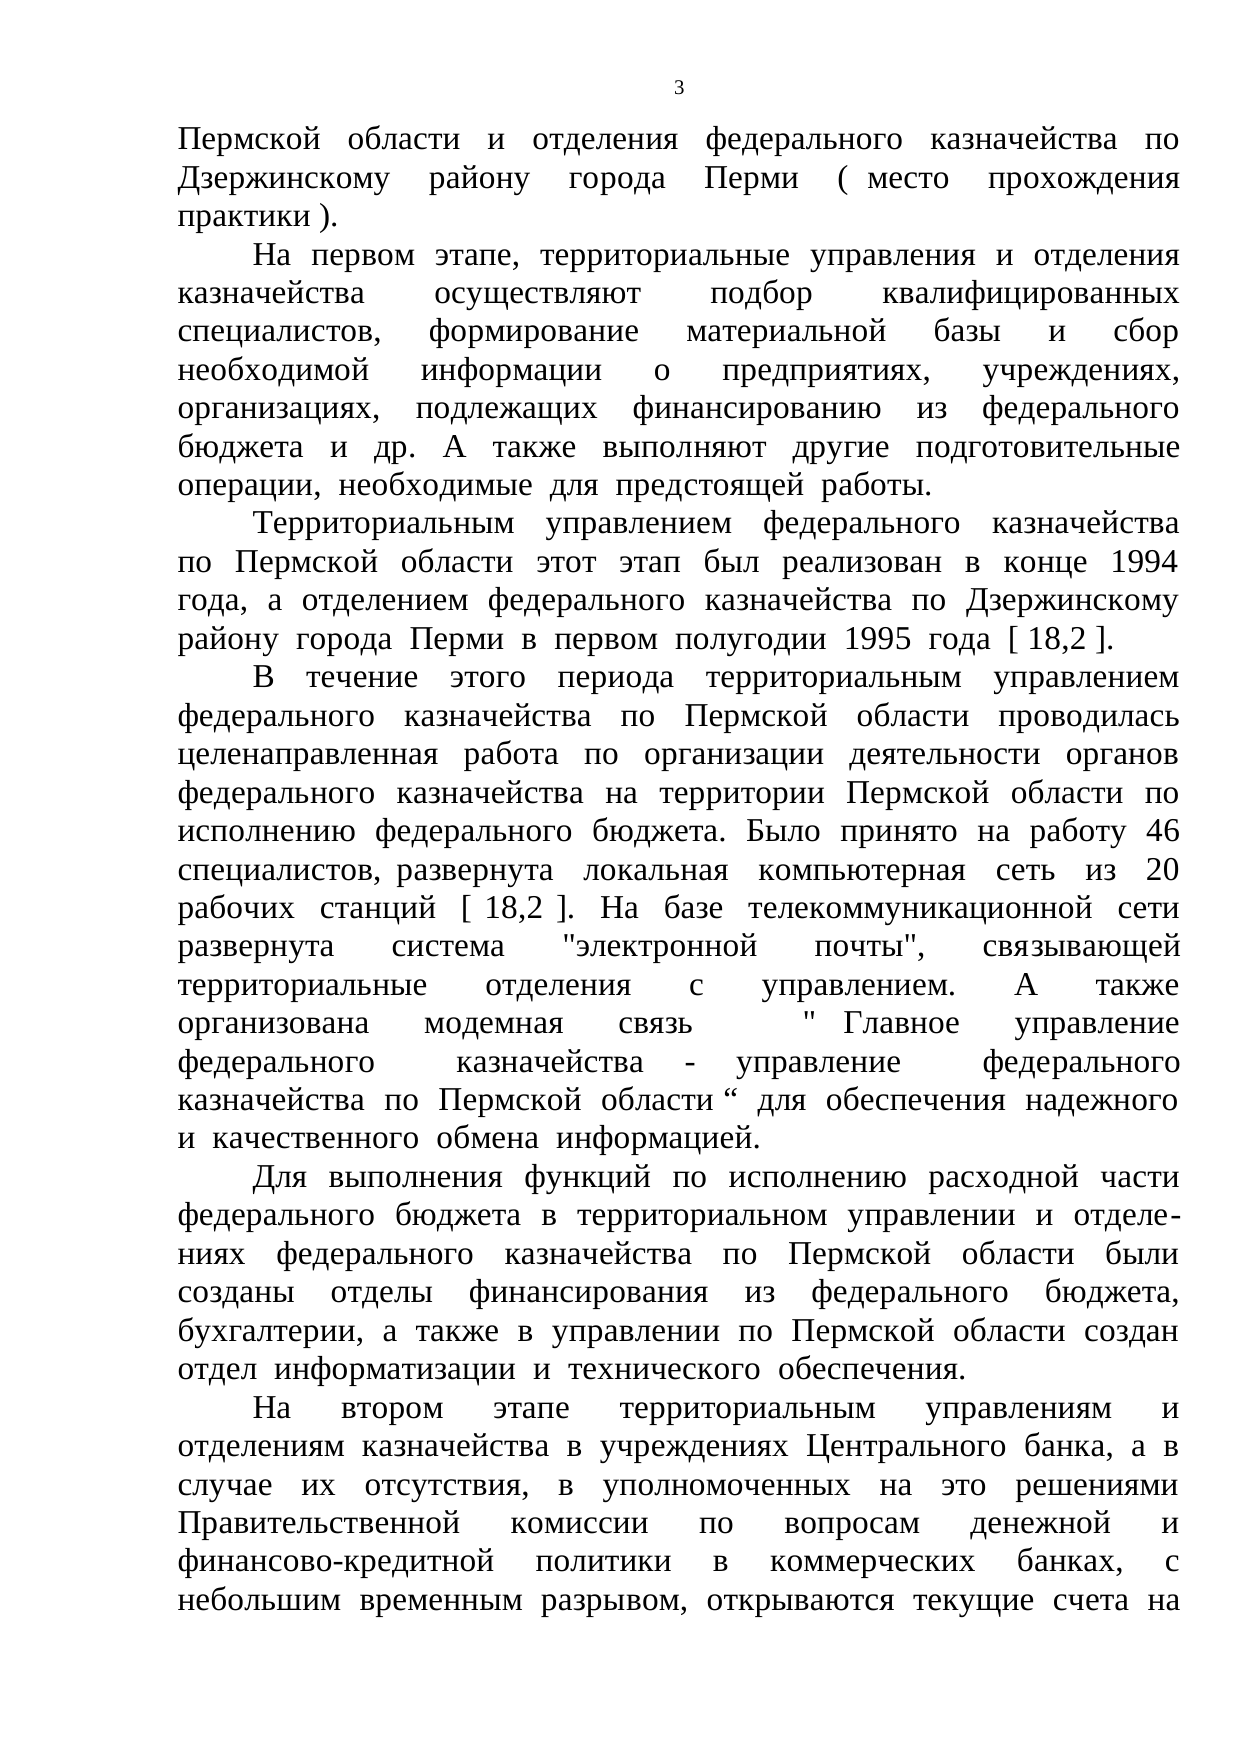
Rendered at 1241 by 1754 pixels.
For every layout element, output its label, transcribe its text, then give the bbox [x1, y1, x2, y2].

text Территориальным управлением федерального казначейства по Пермской области этот этап был реализован в конце 1994 года, а отделением федерального казначейства по Дзержинскому району города Перми в первом полугодии 1995 года [ 18,2 ]. [177, 502, 1181, 656]
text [177, 1387, 1181, 1617]
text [177, 118, 1181, 233]
text В течение этого периода территориальным управлением федерального казначейства по Пермской области проводилась целенаправленная работа по организации деятельности органов федерального казначейства на территории Пермской области по исполнению федерального бюджета. Было принято на работу 46 специалистов, развернута локальная компьютерная сеть из 20 рабочих станций [ 18,2 ]. На базе телекоммуникационной сети развернута система "электронной почты", связывающей территориальные отделения с управлением. А также организована модемная связь " Главное управление федерального казначейства - управление федерального казначейства по Пермской области “ для обеспечения надежного и качественного обмена информацией. [177, 656, 1181, 1156]
text Для выполнения функций по исполнению расходной части федерального бюджета в территориальном управлении и отделениях федерального казначейства по Пермской области были созданы отделы финансирования из федерального бюджета, бухгалтерии, а также в управлении по Пермской области создан отдел информатизации и технического обеспечения. [177, 1156, 1181, 1387]
text На первом этапе, территориальные управления и отделения казначейства осуществляют подбор квалифицированных специалистов, формирование материальной базы и сбор необходимой информации о предприятиях, учреждениях, организациях, подлежащих финансированию из федерального бюджета и др. А также выполняют другие подготовительные операции, необходимые для предстоящей работы. [177, 233, 1181, 502]
